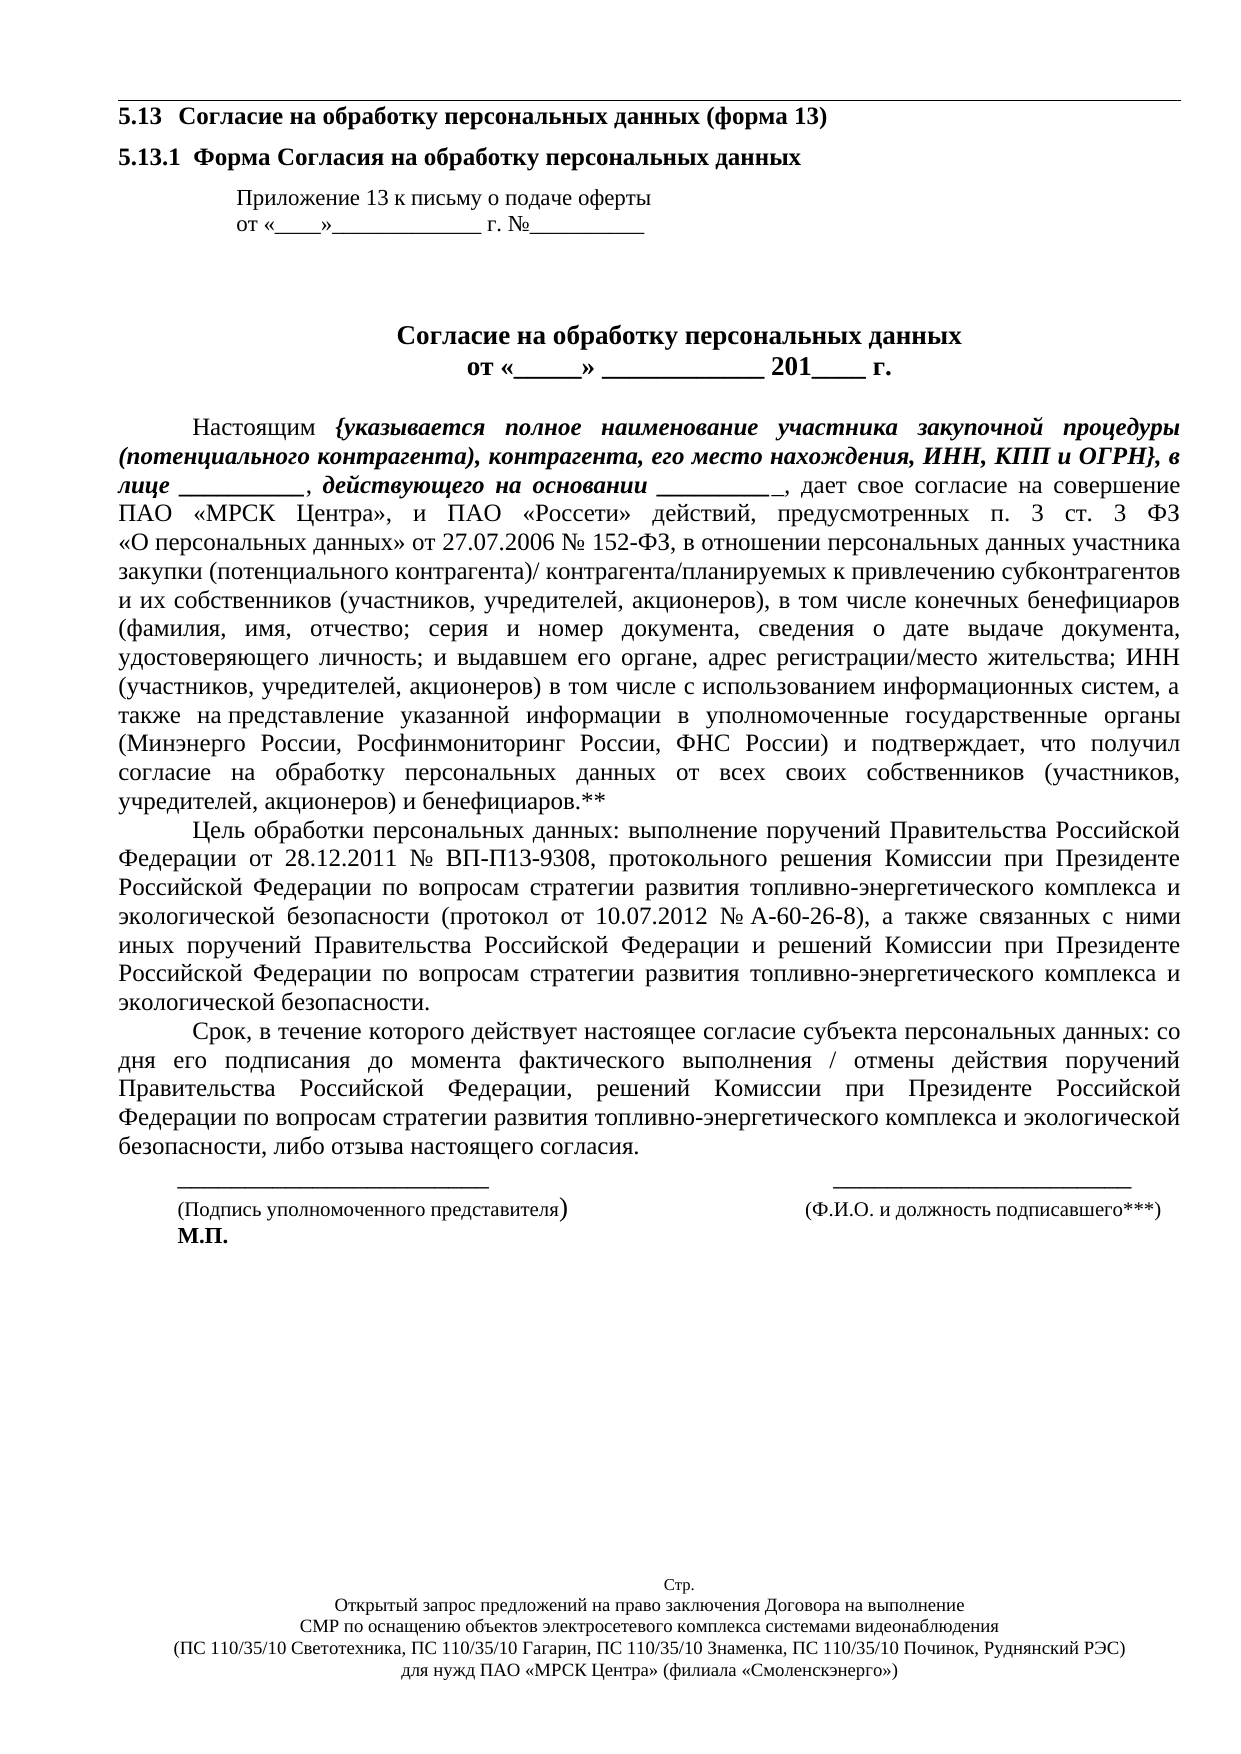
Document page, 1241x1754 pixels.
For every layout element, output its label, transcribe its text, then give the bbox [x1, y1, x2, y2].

text М.П. [118, 1222, 1181, 1248]
text Согласие на обработку персональных данных [118, 319, 1181, 350]
subtitle Форма Согласия на обработку персональных данных [118, 142, 1181, 171]
text от «_____» ____________ 201____ г. [118, 350, 1181, 381]
text Настоящим {указывается полное наименование участника закупочной процедуры (потенциального контрагента), контрагента, его место нахождения, ИНН, КПП и ОГРН}, в лице __________, действующего на основании __________, дает свое согласие на совершение ПАО «МРСК Центра», и ПАО «Россети» действий, предусмотренных п. 3 ст. 3 ФЗ «О персональных данных» от 27.07.2006 № 152-ФЗ, в отношении персональных данных участника закупки (потенциального контрагента)/ контрагента/планируемых к привлечению субконтрагентов и их собственников (участников, учредителей, акционеров), в том числе конечных бенефициаров (фамилия, имя, отчество; серия и номер документа, сведения о дате выдаче документа, удостоверяющего личность; и выдавшем его органе, адрес регистрации/место жительства; ИНН (участников, учредителей, акционеров) в том числе с использованием информационных систем, а также на представление указанной информации в уполномоченные государственные органы (Минэнерго России, Росфинмониторинг России, ФНС России) и подтверждает, что получил согласие на обработку персональных данных от всех своих собственников (участников, учредителей, акционеров) и бенефициаров.** [118, 412, 1181, 815]
text Приложение 13 к письму о подаче оферты от «____»_____________ г. №__________ [236, 183, 1181, 236]
text Цель обработки персональных данных: выполнение поручений Правительства Российской Федерации от 28.12.2011 № ВП-П13-9308, протокольного решения Комиссии при Президенте Российской Федерации по вопросам стратегии развития топливно-энергетического комплекса и экологической безопасности (протокол от 10.07.2012 № А-60-26-8), а также связанных с ними иных поручений Правительства Российской Федерации и решений Комиссии при Президенте Российской Федерации по вопросам стратегии развития топливно-энергетического комплекса и экологической безопасности. [118, 815, 1181, 1016]
text (Подпись уполномоченного представителя) (Ф.И.О. и должность подписавшего***) [118, 1191, 1181, 1222]
text Срок, в течение которого действует настоящее согласие субъекта персональных данных: со дня его подписания до момента фактического выполнения / отмены действия поручений Правительства Российской Федерации, решений Комиссии при Президенте Российской Федерации по вопросам стратегии развития топливно-энергетического комплекса и экологической безопасности, либо отзыва настоящего согласия. [118, 1016, 1181, 1160]
subtitle Согласие на обработку персональных данных (форма 13) [118, 101, 1181, 130]
text _______________________ ______________________ [118, 1160, 1181, 1191]
